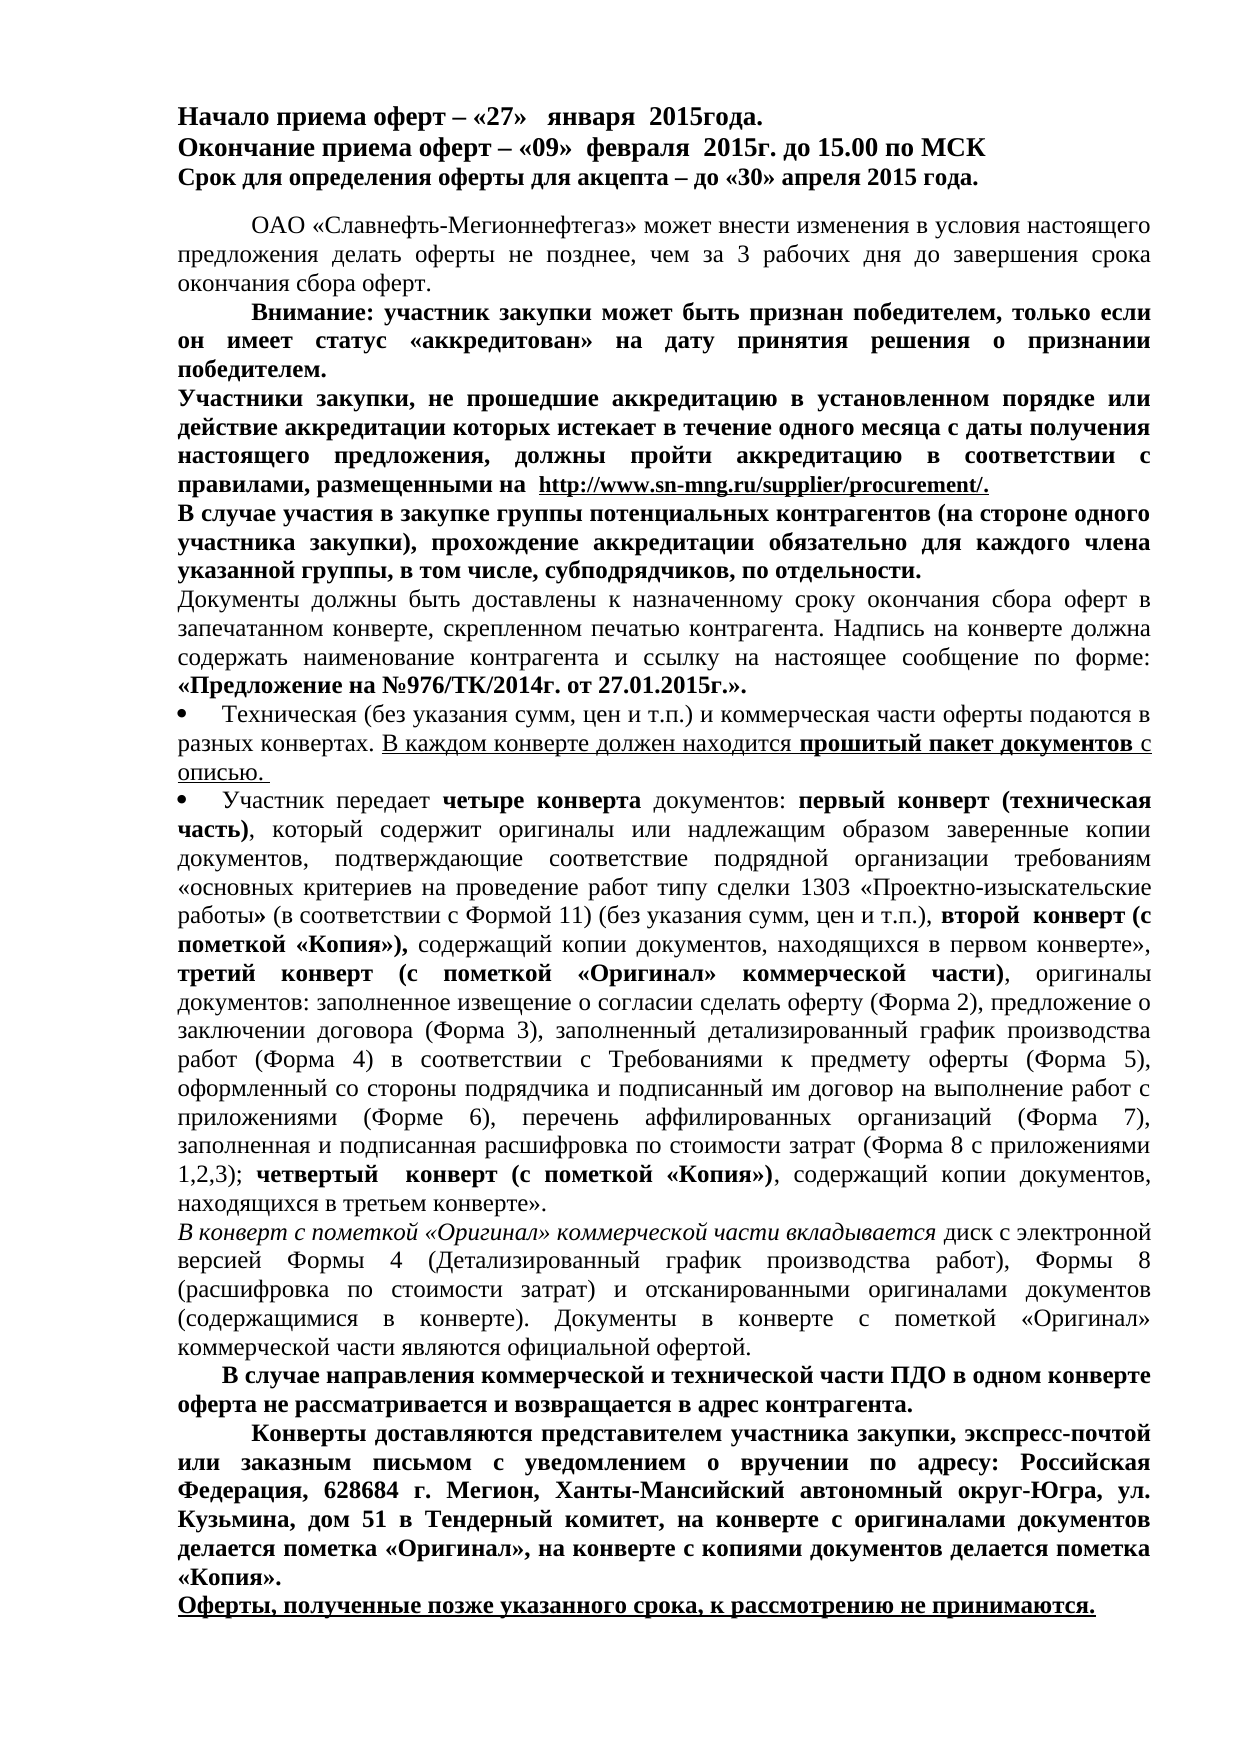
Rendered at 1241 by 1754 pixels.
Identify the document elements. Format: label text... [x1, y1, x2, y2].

text ОАО «Славнефть-Мегионнефтегаз» может внести изменения в условия настоящего предложения делать оферты не позднее, чем за 3 рабочих дня до завершения срока окончания сбора оферт. [177, 210, 1152, 297]
text Конверты доставляются представителем участника закупки, экспресс-почтой или заказным письмом с уведомлением о вручении по адресу: Российская Федерация, 628684 г. Мегион, Ханты-Мансийский автономный округ-Югра, ул. Кузьмина, дом 51 в Тендерный комитет, на конверте с оригиналами документов делается пометка «Оригинал», на конверте с копиями документов делается пометка «Копия». [177, 1418, 1152, 1590]
text Внимание: участник закупки может быть признан победителем, только если он имеет статус «аккредитован» на дату принятия решения о признании победителем. [177, 297, 1152, 383]
text Окончание приема оферт – «09» февраля 2015г. до 15.00 по МСК [177, 131, 1152, 162]
text Оферты, полученные позже указанного срока, к рассмотрению не принимаются. [177, 1590, 1152, 1619]
list В конверт с пометкой «Оригинал» коммерческой части вкладывается диск с электронной версией Формы 4 (Детализированный график производства работ), Формы 8 (расшифровка по стоимости затрат) и отсканированными оригиналами документов (содержащимися в конверте). Документы в конверте с пометкой «Оригинал» коммерческой части являются официальной офертой. [177, 1217, 1152, 1360]
text Документы должны быть доставлены к назначенному сроку окончания сбора оферт в запечатанном конверте, скрепленном печатью контрагента. Надпись на конверте должна содержать наименование контрагента и ссылку на настоящее сообщение по форме: «Предложение на №976/ТК/2014г. от 27.01.2015г.». [177, 584, 1152, 699]
list Участник передает четыре конверта документов: первый конверт (техническая часть), который содержит оригиналы или надлежащим образом заверенные копии документов, подтверждающие соответствие подрядной организации требованиям «основных критериев на проведение работ типу сделки 1303 «Проектно-изыскательские работы» (в соответствии с Формой 11) (без указания сумм, цен и т.п.), второй конверт (с пометкой «Копия»), содержащий копии документов, находящихся в первом конверте», третий конверт (с пометкой «Оригинал» коммерческой части), оригиналы документов: заполненное извещение о согласии сделать оферту (Форма 2), предложение о заключении договора (Форма 3), заполненный детализированный график производства работ (Форма 4) в соответствии с Требованиями к предмету оферты (Форма 5), оформленный со стороны подрядчика и подписанный им договор на выполнение работ с приложениями (Форме 6), перечень аффилированных организаций (Форма 7), заполненная и подписанная расшифровка по стоимости затрат (Форма 8 с приложениями 1,2,3); четвертый конверт (с пометкой «Копия»), содержащий копии документов, находящихся в третьем конверте». [177, 785, 1152, 1217]
list В случае направления коммерческой и технической части ПДО в одном конверте оферта не рассматривается и возвращается в адрес контрагента. [177, 1360, 1152, 1418]
text Участники закупки, не прошедшие аккредитацию в установленном порядке или действие аккредитации которых истекает в течение одного месяца с даты получения настоящего предложения, должны пройти аккредитацию в соответствии с правилами, размещенными на http://www.sn-mng.ru/supplier/procurement/. [177, 383, 1152, 498]
list Техническая (без указания сумм, цен и т.п.) и коммерческая части оферты подаются в разных конвертах. В каждом конверте должен находится прошитый пакет документов с описью. [177, 699, 1152, 785]
text Начало приема оферт – «27» января 2015года. [177, 100, 1152, 131]
text В случае участия в закупке группы потенциальных контрагентов (на стороне одного участника закупки), прохождение аккредитации обязательно для каждого члена указанной группы, в том числе, субподрядчиков, по отдельности. [177, 498, 1152, 584]
text Срок для определения оферты для акцепта – до «30» апреля 2015 года. [177, 162, 1152, 191]
